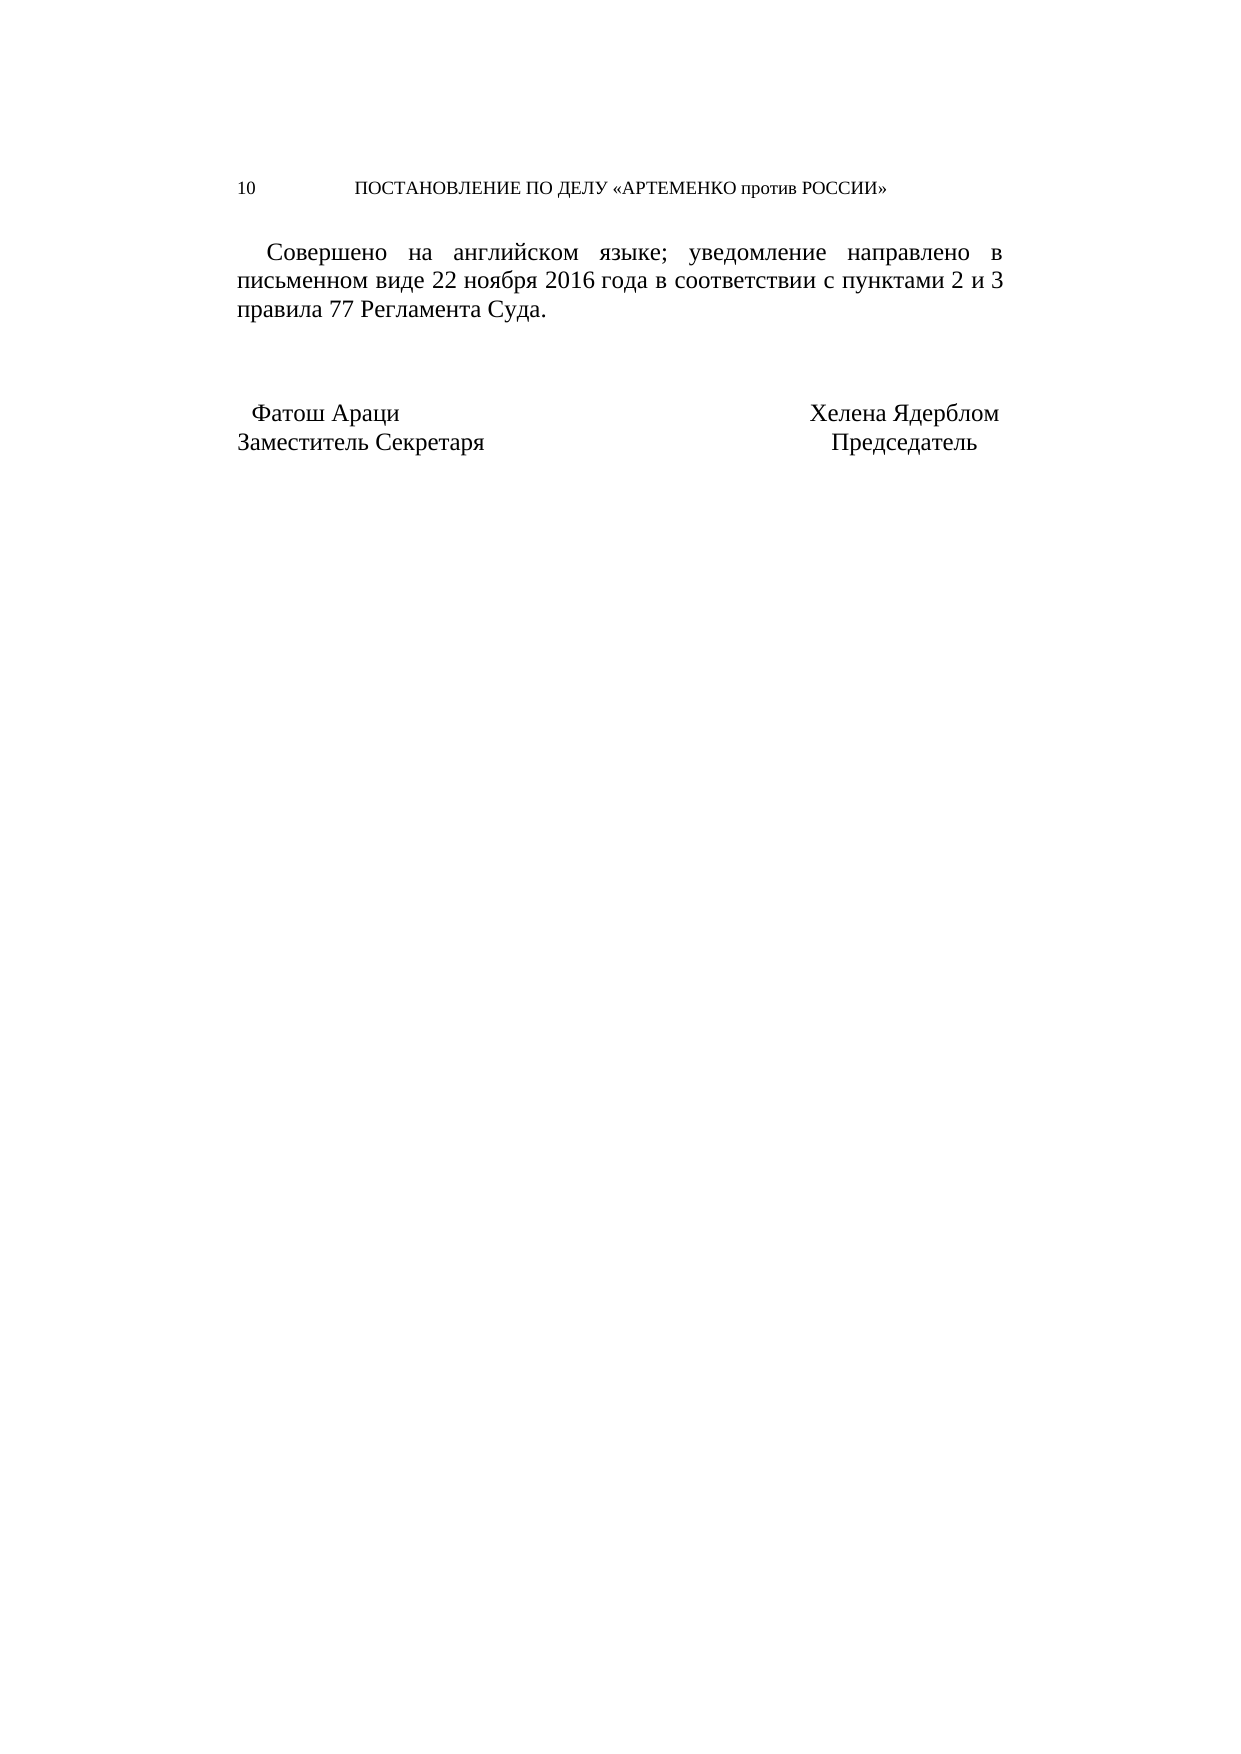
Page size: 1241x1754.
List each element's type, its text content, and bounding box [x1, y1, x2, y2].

text Фатош Араци Хелена Ядерблом Заместитель Секретаря Председатель [237, 398, 1003, 456]
text Совершено на английском языке; уведомление направлено в письменном виде 22 ноября 2016 года в соответствии с пунктами 2 и 3 правила 77 Регламента Суда. [237, 237, 1003, 323]
